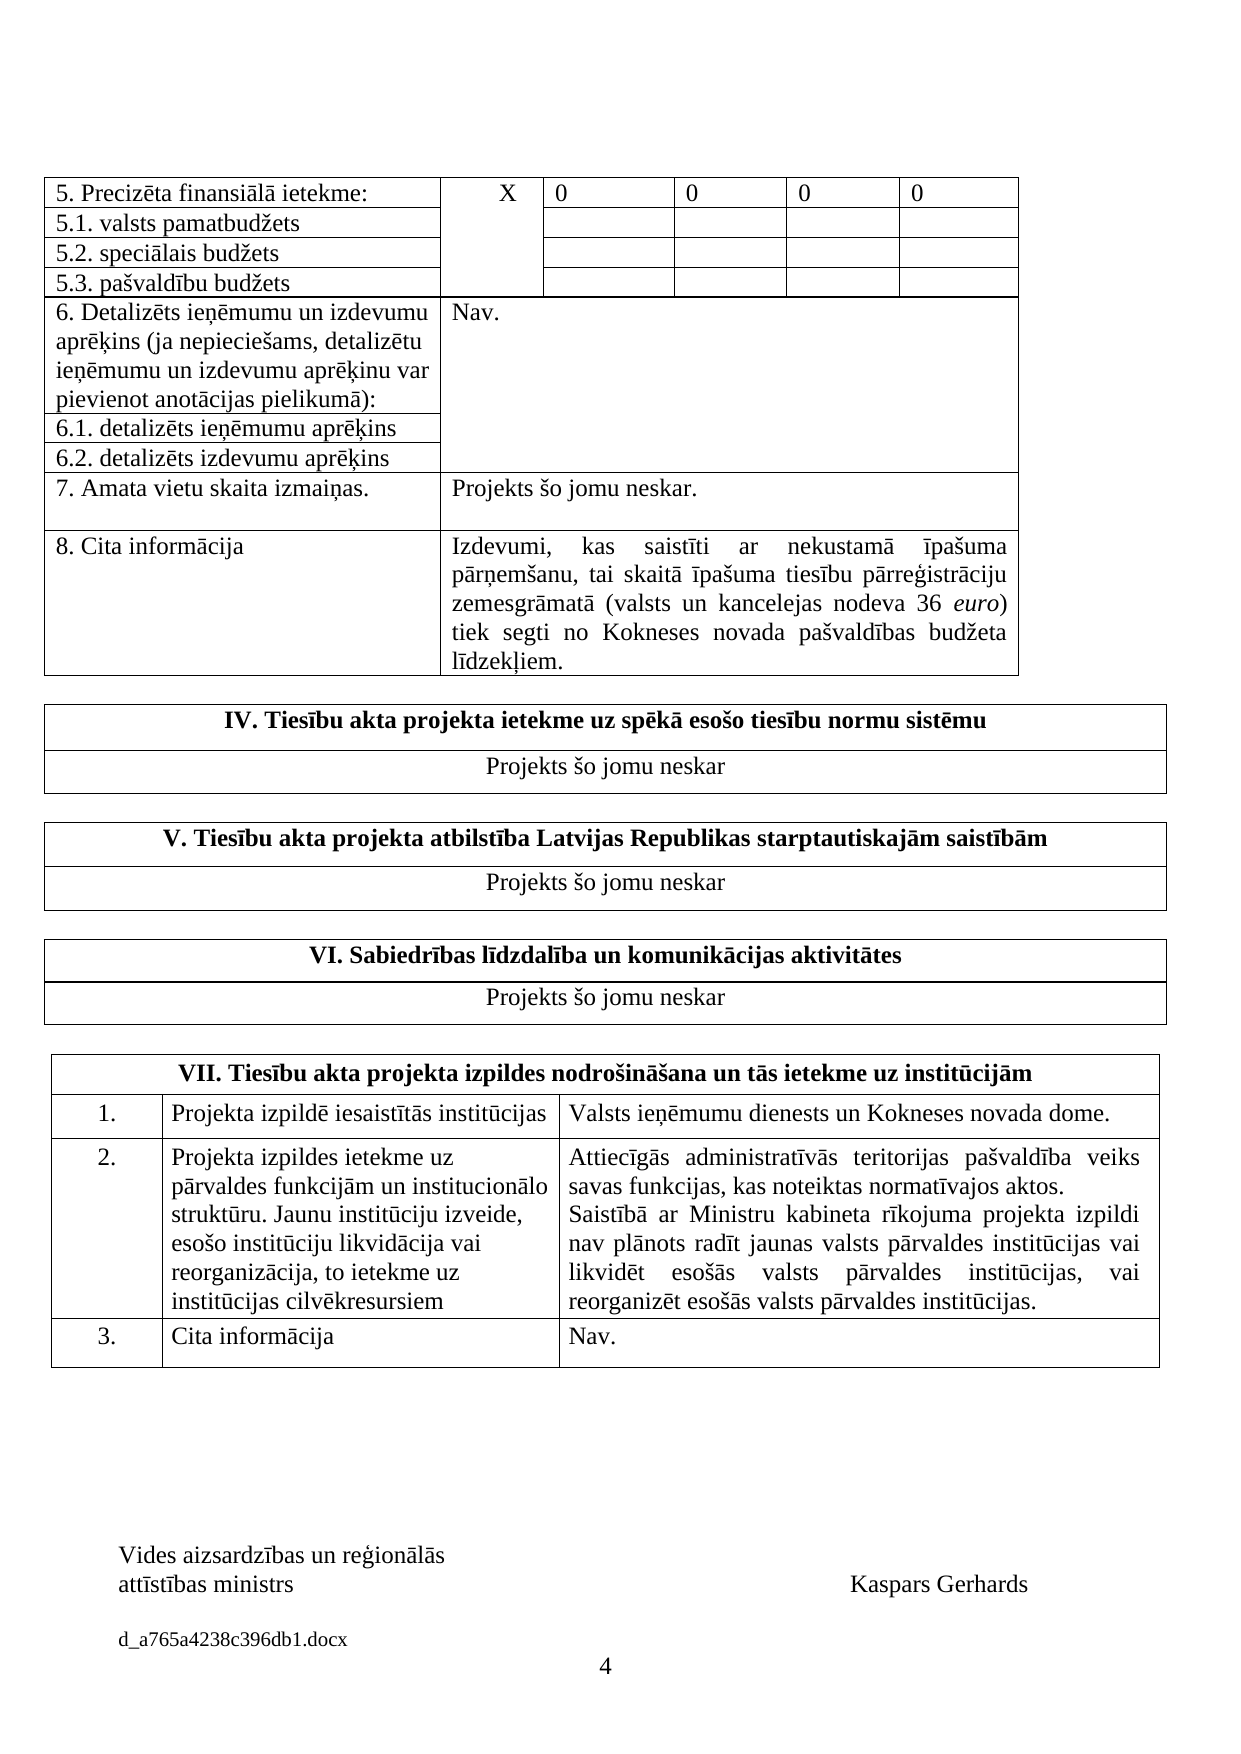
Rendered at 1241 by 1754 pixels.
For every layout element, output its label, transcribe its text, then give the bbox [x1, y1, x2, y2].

table_cell [544, 208, 674, 237]
table_cell 3. [52, 1319, 162, 1367]
table_cell Projekts šo jomu neskar [45, 867, 1166, 909]
table_cell 5.1. valsts pamatbudžets [45, 208, 440, 237]
table_cell 8. Cita informācija [45, 531, 440, 674]
table_cell [900, 268, 1018, 296]
table_cell 2. [52, 1139, 162, 1317]
table_cell 5. Precizēta finansiālā ietekme: [45, 178, 440, 207]
table_cell Projekts šo jomu neskar [45, 983, 1166, 1024]
table_cell [900, 208, 1018, 237]
table_cell [544, 268, 674, 296]
table_cell Projekts šo jomu neskar. [441, 473, 1018, 530]
table_cell 1. [52, 1095, 162, 1138]
table_cell 0 [544, 178, 674, 207]
table_cell 0 [787, 178, 899, 207]
table_header V. Tiesību akta projekta atbilstība Latvijas Republikas starptautiskajām saistībām [45, 823, 1166, 866]
table_cell 6.1. detalizēts ieņēmumu aprēķins [45, 414, 440, 442]
table_cell 6.2. detalizēts izdevumu aprēķins [45, 443, 440, 472]
table_header VI. Sabiedrības līdzdalība un komunikācijas aktivitātes [45, 940, 1166, 981]
table_cell [675, 268, 786, 296]
table_cell Izdevumi, kas saistīti ar nekustamā īpašuma pārņemšanu, tai skaitā īpašuma tiesību pārreģistrāciju zemesgrāmatā (valsts un kancelejas nodeva 36 euro) tiek segti no Kokneses novada pašvaldības budžeta līdzekļiem. [441, 531, 1018, 674]
table_cell 5.3. pašvaldību budžets [45, 268, 440, 296]
text attīstības ministrs Kaspars Gerhards [118, 1569, 1092, 1598]
table_cell Valsts ieņēmumu dienests un Kokneses novada dome. [560, 1095, 1159, 1138]
table_cell [787, 208, 899, 237]
table_cell [675, 208, 786, 237]
table_cell Projekts šo jomu neskar [45, 751, 1166, 792]
table_header VII. Tiesību akta projekta izpildes nodrošināšana un tās ietekme uz institūcijām [52, 1055, 1159, 1094]
table_cell Attiecīgās administratīvās teritorijas pašvaldība veiks savas funkcijas, kas noteiktas normatīvajos aktos. Saistībā ar Ministru kabineta rīkojuma projekta izpildi nav plānots radīt jaunas valsts pārvaldes institūcijas vai likvidēt esošās valsts pārvaldes institūcijas, vai reorganizēt esošās valsts pārvaldes institūcijas. [560, 1139, 1159, 1317]
table_cell X [441, 178, 543, 296]
table_cell Cita informācija [163, 1319, 559, 1367]
table_cell [900, 238, 1018, 267]
table_cell Nav. [560, 1319, 1159, 1367]
table_cell 6. Detalizēts ieņēmumu un izdevumu aprēķins (ja nepieciešams, detalizētu ieņēmumu un izdevumu aprēķinu var pievienot anotācijas pielikumā): [45, 298, 440, 412]
table_cell [544, 238, 674, 267]
text Vides aizsardzības un reģionālās [118, 1541, 1092, 1569]
table_cell 0 [900, 178, 1018, 207]
table_cell 0 [675, 178, 786, 207]
table_cell [675, 238, 786, 267]
table_cell 7. Amata vietu skaita izmaiņas. [45, 473, 440, 530]
table_cell Nav. [441, 298, 1018, 472]
table_cell [787, 238, 899, 267]
table_cell Projekta izpildē iesaistītās institūcijas [163, 1095, 559, 1138]
table_cell 5.2. speciālais budžets [45, 238, 440, 267]
table_cell Projekta izpildes ietekme uz pārvaldes funkcijām un institucionālo struktūru. Jaunu institūciju izveide, esošo institūciju likvidācija vai reorganizācija, to ietekme uz institūcijas cilvēkresursiem [163, 1139, 559, 1317]
table_header IV. Tiesību akta projekta ietekme uz spēkā esošo tiesību normu sistēmu [45, 705, 1166, 750]
table_cell [787, 268, 899, 296]
